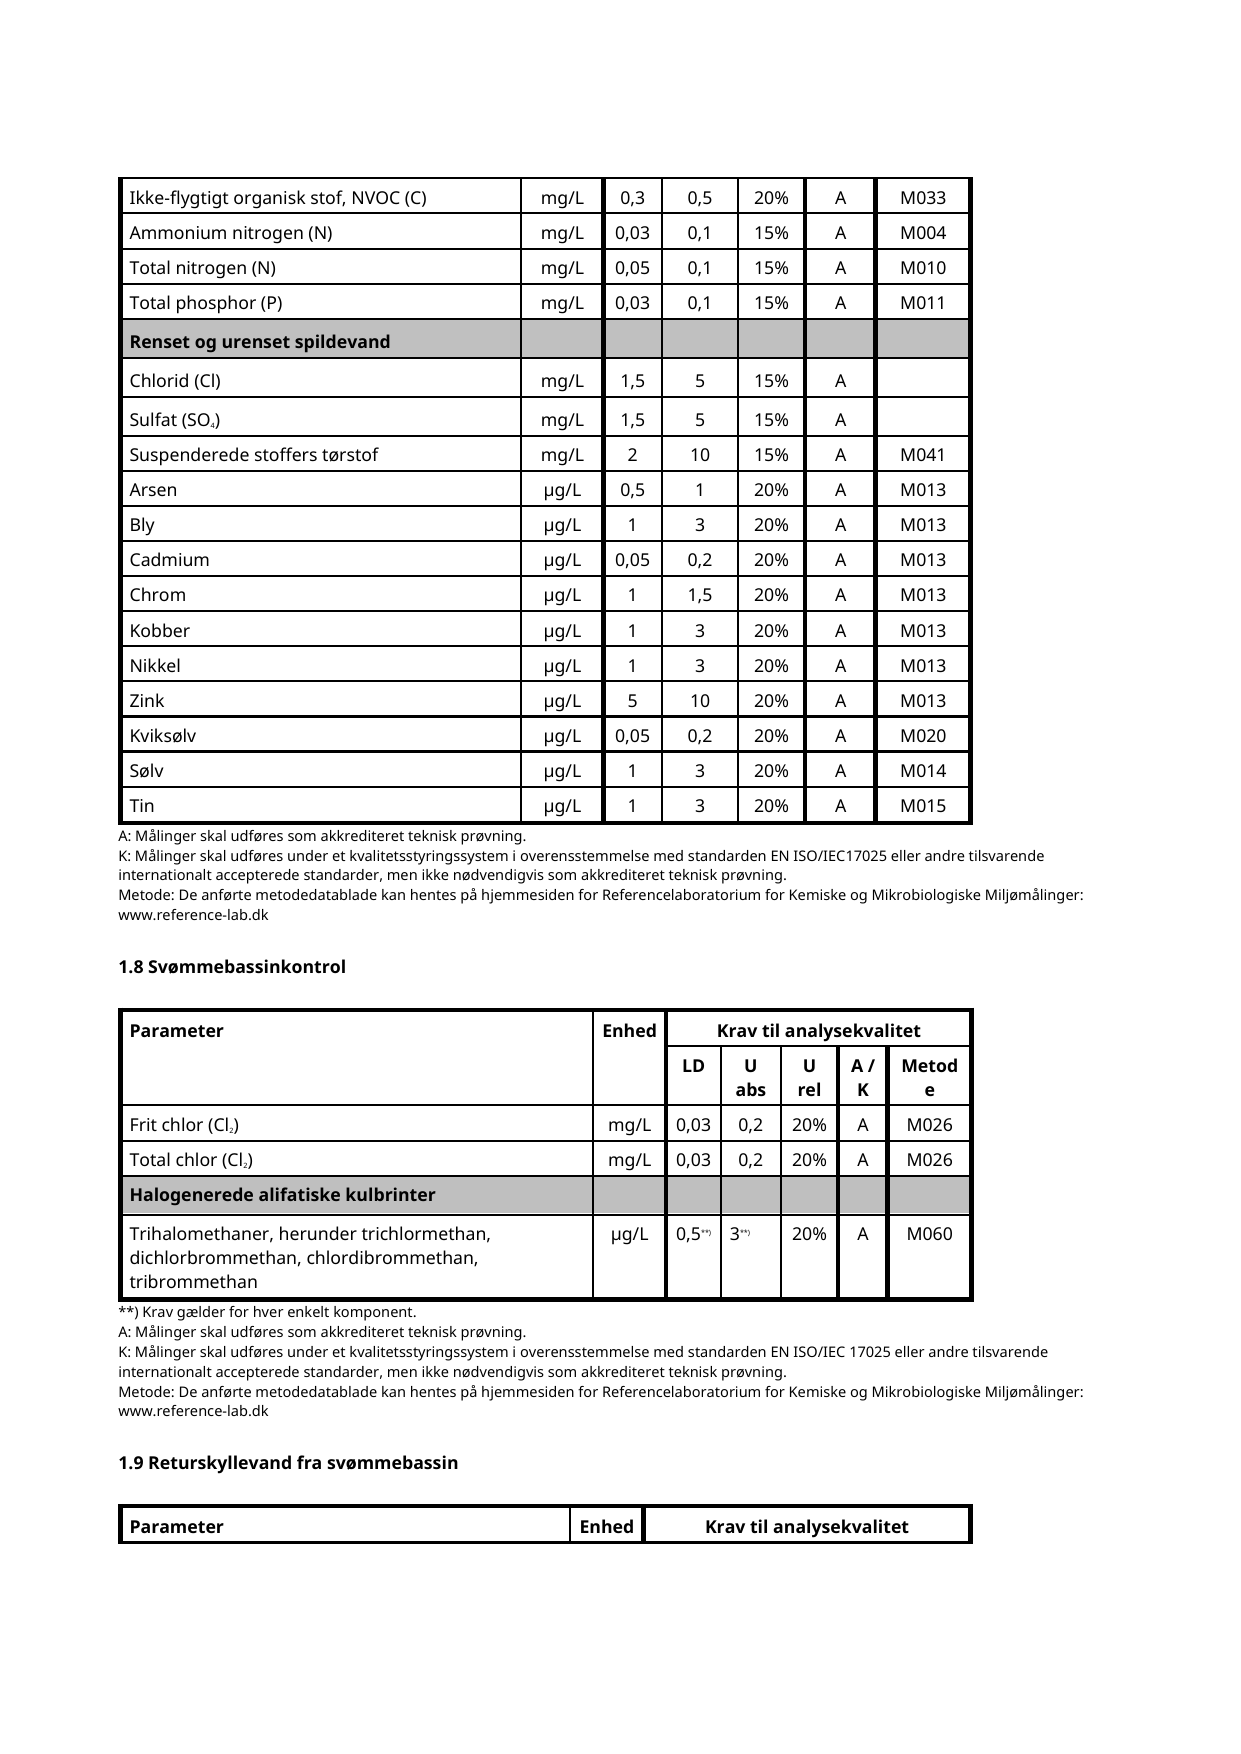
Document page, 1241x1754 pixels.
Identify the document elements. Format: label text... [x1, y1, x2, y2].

table_header [606, 437, 661, 470]
table_header [663, 285, 737, 318]
table_header [571, 1508, 641, 1541]
table_header [807, 612, 873, 645]
table_header [522, 647, 601, 680]
table_header [663, 507, 737, 540]
table_header [807, 398, 873, 435]
table_header [123, 718, 520, 750]
table_header [663, 753, 737, 786]
table_header [739, 437, 803, 470]
table_header [606, 285, 661, 318]
table_header [878, 612, 968, 645]
table_header [522, 577, 601, 610]
text A: Målinger skal udføres som akkrediteret teknisk prøvning. [118, 1322, 1122, 1342]
table_header [807, 507, 873, 540]
table_header [807, 682, 873, 715]
table_header [123, 753, 520, 786]
table_header [123, 647, 520, 680]
table_header [739, 250, 803, 283]
table_header [807, 214, 873, 248]
table_header [878, 359, 968, 396]
table_header [878, 753, 968, 786]
table_header [606, 718, 661, 750]
text 1.8 Svømmebassinkontrol [118, 954, 1122, 978]
table_header [606, 647, 661, 680]
table_header [663, 682, 737, 715]
table_header [807, 359, 873, 396]
table_header [522, 718, 601, 750]
table_header [123, 612, 520, 645]
table_header [739, 788, 803, 821]
table_header [123, 1216, 592, 1297]
table_header [123, 250, 520, 283]
table_header [722, 1142, 780, 1175]
table_header [606, 250, 661, 283]
table_header [123, 398, 520, 435]
table_header [739, 179, 803, 212]
table_header [739, 398, 803, 435]
table_header [878, 179, 968, 212]
table_header [840, 1106, 885, 1140]
table_header [646, 1508, 968, 1541]
table_header [606, 577, 661, 610]
table_header [739, 359, 803, 396]
table_header [739, 214, 803, 248]
table_header [123, 1012, 592, 1104]
table_header [594, 1106, 664, 1140]
table_header [522, 788, 601, 821]
table_header [606, 398, 661, 435]
table_header [668, 1142, 720, 1175]
table_header [739, 285, 803, 318]
table_header [522, 612, 601, 645]
table_header [606, 612, 661, 645]
table_header [663, 398, 737, 435]
table_header [606, 788, 661, 821]
table_header [739, 753, 803, 786]
table_header [739, 612, 803, 645]
table_header [123, 788, 520, 821]
table_header [890, 1142, 969, 1175]
table_header [807, 250, 873, 283]
table_header [878, 214, 968, 248]
table_header [123, 682, 520, 715]
table_header [123, 1142, 592, 1175]
table_header [878, 437, 968, 470]
table_header [663, 577, 737, 610]
table_header [522, 359, 601, 396]
table_header [522, 682, 601, 715]
table_header [594, 1216, 664, 1297]
table_header [890, 1216, 969, 1297]
table_header [606, 359, 661, 396]
table_header [878, 472, 968, 505]
table_header [663, 437, 737, 470]
table_header [606, 753, 661, 786]
table_header [782, 1106, 836, 1140]
table_header [878, 718, 968, 750]
table_header [663, 359, 737, 396]
text Metode: De anførte metodedatablade kan hentes på hjemmesiden for Referencelaboratorium for Kemiske og Mikrobiologiske Miljømålinger: www.reference-lab.dk [118, 885, 1122, 925]
table_header [878, 398, 968, 435]
table_header [739, 647, 803, 680]
table_header [890, 1047, 969, 1104]
table_header [522, 179, 601, 212]
table_header [663, 214, 737, 248]
text 1.9 Returskyllevand fra svømmebassin [118, 1450, 1122, 1474]
table_header [878, 507, 968, 540]
table_header [123, 472, 520, 505]
table_header [123, 214, 520, 248]
table_header [807, 577, 873, 610]
table_header [668, 1216, 720, 1297]
table_header [807, 753, 873, 786]
table_header [739, 542, 803, 575]
table_header [878, 788, 968, 821]
table_header [878, 542, 968, 575]
table_header [606, 214, 661, 248]
table_header [663, 472, 737, 505]
table_header [878, 647, 968, 680]
table_header [807, 788, 873, 821]
table_header [722, 1047, 780, 1104]
table_header [807, 285, 873, 318]
table_header [522, 542, 601, 575]
table_header [807, 472, 873, 505]
text Metode: De anførte metodedatablade kan hentes på hjemmesiden for Referencelaboratorium for Kemiske og Mikrobiologiske Miljømålinger: www.reference-lab.dk [118, 1381, 1122, 1421]
table_header [840, 1142, 885, 1175]
text **) Krav gælder for hver enkelt komponent. [118, 1302, 1122, 1322]
table_header [722, 1106, 780, 1140]
table_header [722, 1216, 780, 1297]
table_header [522, 250, 601, 283]
table_header [606, 507, 661, 540]
table_header [782, 1216, 836, 1297]
table_header [123, 359, 520, 396]
table_header [522, 507, 601, 540]
table_header [123, 507, 520, 540]
table_header [663, 612, 737, 645]
table_header [522, 285, 601, 318]
table_header [663, 788, 737, 821]
table_header [878, 577, 968, 610]
table_header [663, 250, 737, 283]
table_header [522, 437, 601, 470]
table_header [663, 542, 737, 575]
table_header [807, 179, 873, 212]
table_header [663, 647, 737, 680]
table_header [878, 250, 968, 283]
table_header [522, 214, 601, 248]
table_header [123, 179, 520, 212]
table_header [807, 542, 873, 575]
table_header [739, 718, 803, 750]
table_header [807, 437, 873, 470]
table_header [123, 437, 520, 470]
table_header [522, 398, 601, 435]
table_header [123, 577, 520, 610]
table_header [878, 285, 968, 318]
table_header [739, 507, 803, 540]
table_header [668, 1106, 720, 1140]
table_header [807, 718, 873, 750]
table_header [123, 542, 520, 575]
table_header [782, 1047, 836, 1104]
table_header [878, 682, 968, 715]
table_header [522, 472, 601, 505]
table_header [890, 1106, 969, 1140]
table_header [522, 753, 601, 786]
table_header [663, 179, 737, 212]
table_header [123, 1106, 592, 1140]
table_header [663, 718, 737, 750]
table_header [782, 1142, 836, 1175]
table_header [123, 1508, 569, 1541]
table_header [606, 179, 661, 212]
table_header [807, 647, 873, 680]
table_header [606, 682, 661, 715]
table_header [606, 472, 661, 505]
table_header [739, 577, 803, 610]
table_header [840, 1047, 885, 1104]
table_header [668, 1012, 969, 1045]
table_header [594, 1012, 664, 1104]
text A: Målinger skal udføres som akkrediteret teknisk prøvning. [118, 825, 1122, 845]
table_header [594, 1142, 664, 1175]
table_header [739, 472, 803, 505]
table_header [840, 1216, 885, 1297]
table_header [606, 542, 661, 575]
table_header [123, 285, 520, 318]
table_header [739, 682, 803, 715]
table_header [668, 1047, 720, 1104]
